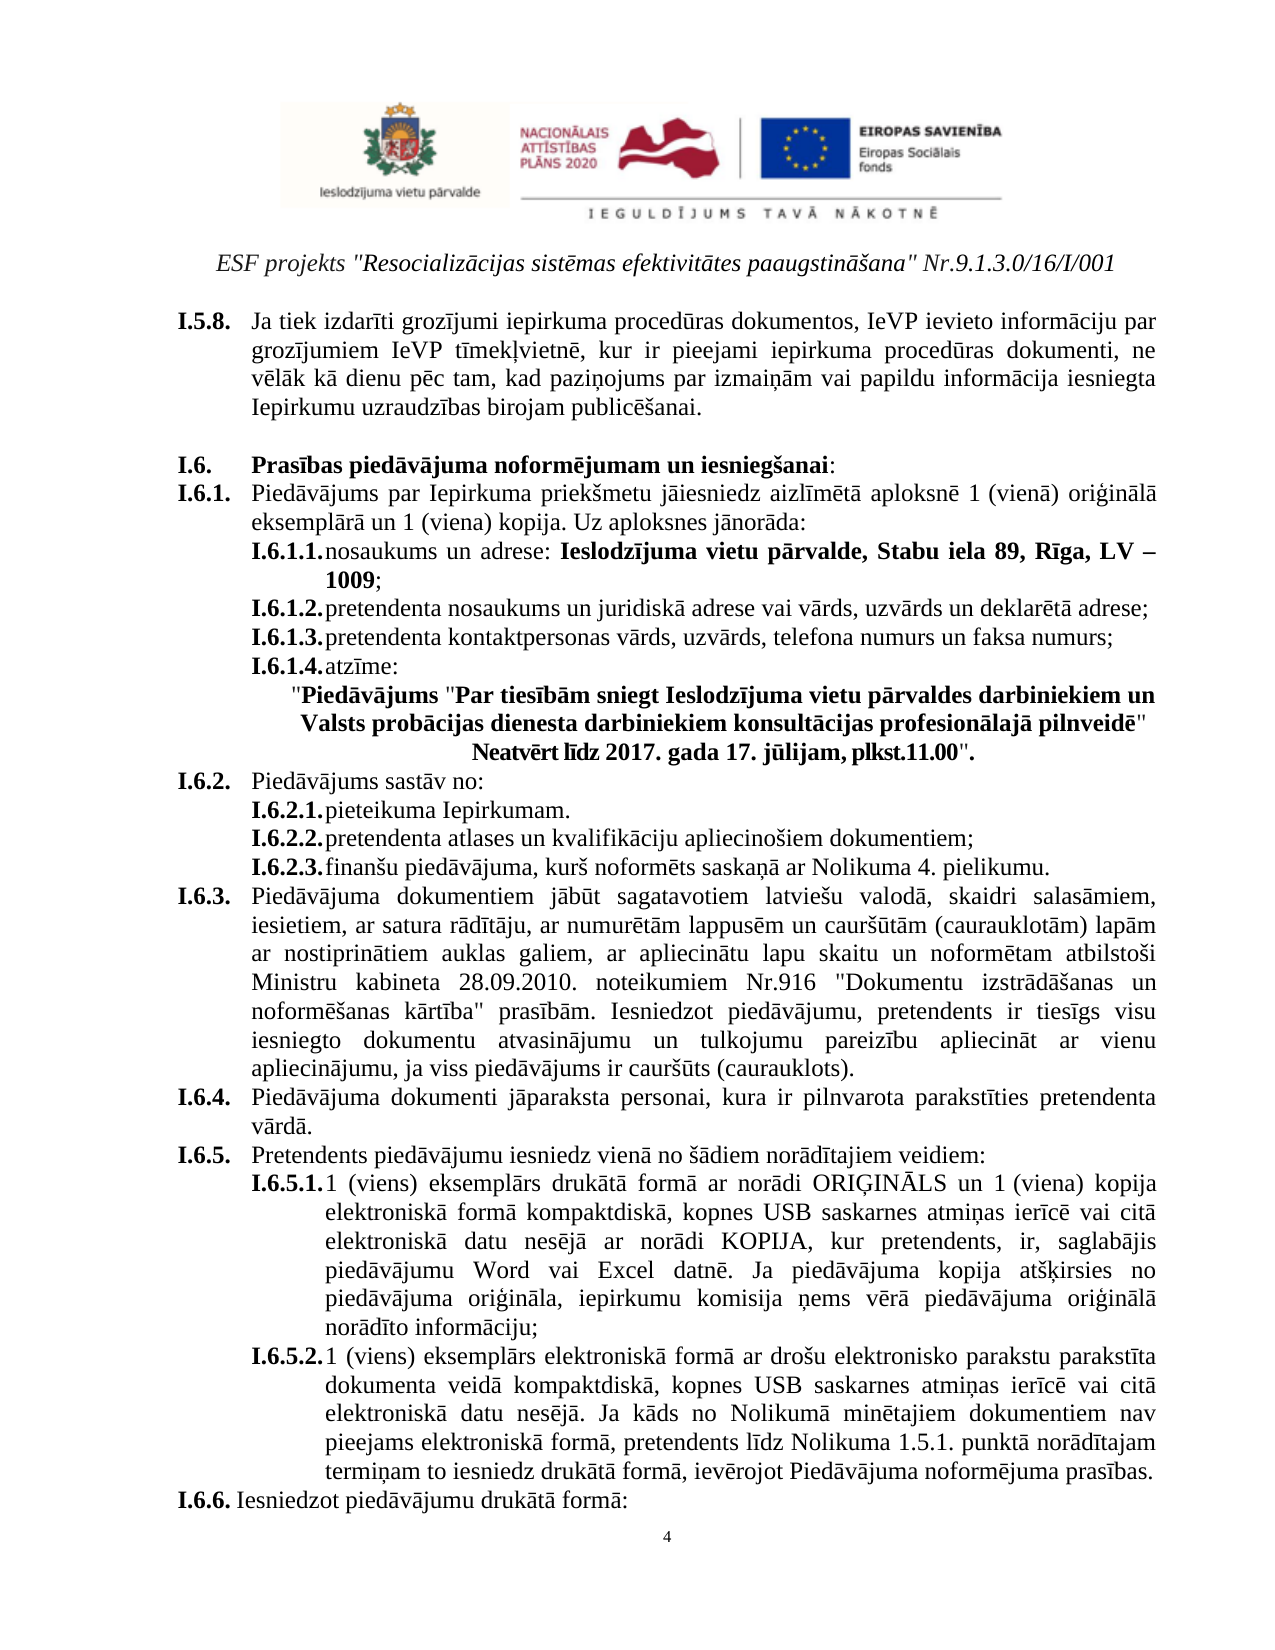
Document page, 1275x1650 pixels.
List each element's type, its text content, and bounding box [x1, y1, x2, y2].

list atzīme: [251, 651, 1157, 680]
list Piedāvājuma dokumenti jāparaksta personai, kura ir pilnvarota parakstīties pretendenta vārdā. [177, 1082, 1157, 1140]
list pretendenta nosaukums un juridiskā adrese vai vārds, uzvārds un deklarētā adrese; [251, 593, 1157, 622]
list Pretendents piedāvājumu iesniedz vienā no šādiem norādītajiem veidiem: [177, 1140, 1157, 1168]
list Piedāvājuma dokumentiem jābūt sagatavotiem latviešu valodā, skaidri salasāmiem, iesietiem, ar satura rādītāju, ar numurētām lappusēm un cauršūtām (caurauklotām) lapām ar nostiprinātiem auklas galiem, ar apliecinātu lapu skaitu un noformētam atbilstoši Ministru kabineta 28.09.2010. noteikumiem Nr.916 "Dokumentu izstrādāšanas un noformēšanas kārtība" prasībām. Iesniedzot piedāvājumu, pretendents ir tiesīgs visu iesniegto dokumentu atvasinājumu un tulkojumu pareizību apliecināt ar vienu apliecinājumu, ja viss piedāvājums ir cauršūts (caurauklots). [177, 881, 1157, 1082]
list 1 (viens) eksemplārs drukātā formā ar norādi ORIĢINĀLS un 1 (viena) kopija elektroniskā formā kompaktdiskā, kopnes USB saskarnes atmiņas ierīcē vai citā elektroniskā datu nesējā ar norādi KOPIJA, kur pretendents, ir, saglabājis piedāvājumu Word vai Excel datnē. Ja piedāvājuma kopija atšķirsies no piedāvājuma oriģināla, iepirkumu komisija ņems vērā piedāvājuma oriģinālā norādīto informāciju; [251, 1168, 1157, 1341]
list Piedāvājums par Iepirkuma priekšmetu jāiesniedz aizlīmētā aploksnē 1 (vienā) oriģinālā eksemplārā un 1 (viena) kopija. Uz aploksnes jānorāda: [177, 478, 1157, 536]
list Prasības piedāvājuma noformējumam un iesniegšanai: [177, 450, 1157, 478]
list finanšu piedāvājuma, kurš noformēts saskaņā ar Nolikuma 4. pielikumu. [251, 852, 1157, 881]
list Piedāvājums sastāv no: [177, 766, 1157, 795]
list 1 (viens) eksemplārs elektroniskā formā ar drošu elektronisko parakstu parakstīta dokumenta veidā kompaktdiskā, kopnes USB saskarnes atmiņas ierīcē vai citā elektroniskā datu nesējā. Ja kāds no Nolikumā minētajiem dokumentiem nav pieejams elektroniskā formā, pretendents līdz Nolikuma 1.5.1. punktā norādītajam termiņam to iesniedz drukātā formā, ievērojot Piedāvājuma noformējuma prasības. [251, 1341, 1157, 1485]
list "Piedāvājums "Par tiesībām sniegt Ieslodzījuma vietu pārvaldes darbiniekiem un Valsts probācijas dienesta darbiniekiem konsultācijas profesionālajā pilnveidē" [290, 680, 1157, 737]
list Neatvērt līdz 2017. gada 17. jūlijam, plkst.11.00". [290, 737, 1157, 766]
list nosaukums un adrese: Ieslodzījuma vietu pārvalde, Stabu iela 89, Rīga, LV – 1009; [251, 536, 1157, 593]
list pieteikuma Iepirkumam. [251, 795, 1157, 823]
list Iesniedzot piedāvājumu drukātā formā: [177, 1485, 1157, 1513]
list pretendenta atlases un kvalifikāciju apliecinošiem dokumentiem; [251, 823, 1157, 852]
list Ja tiek izdarīti grozījumi iepirkuma procedūras dokumentos, IeVP ievieto informāciju par grozījumiem IeVP tīmekļvietnē, kur ir pieejami iepirkuma procedūras dokumenti, ne vēlāk kā dienu pēc tam, kad paziņojums par izmaiņām vai papildu informācija iesniegta Iepirkumu uzraudzības birojam publicēšanai. [177, 306, 1157, 421]
picture [280, 75, 1054, 249]
list pretendenta kontaktpersonas vārds, uzvārds, telefona numurs un faksa numurs; [251, 622, 1157, 651]
